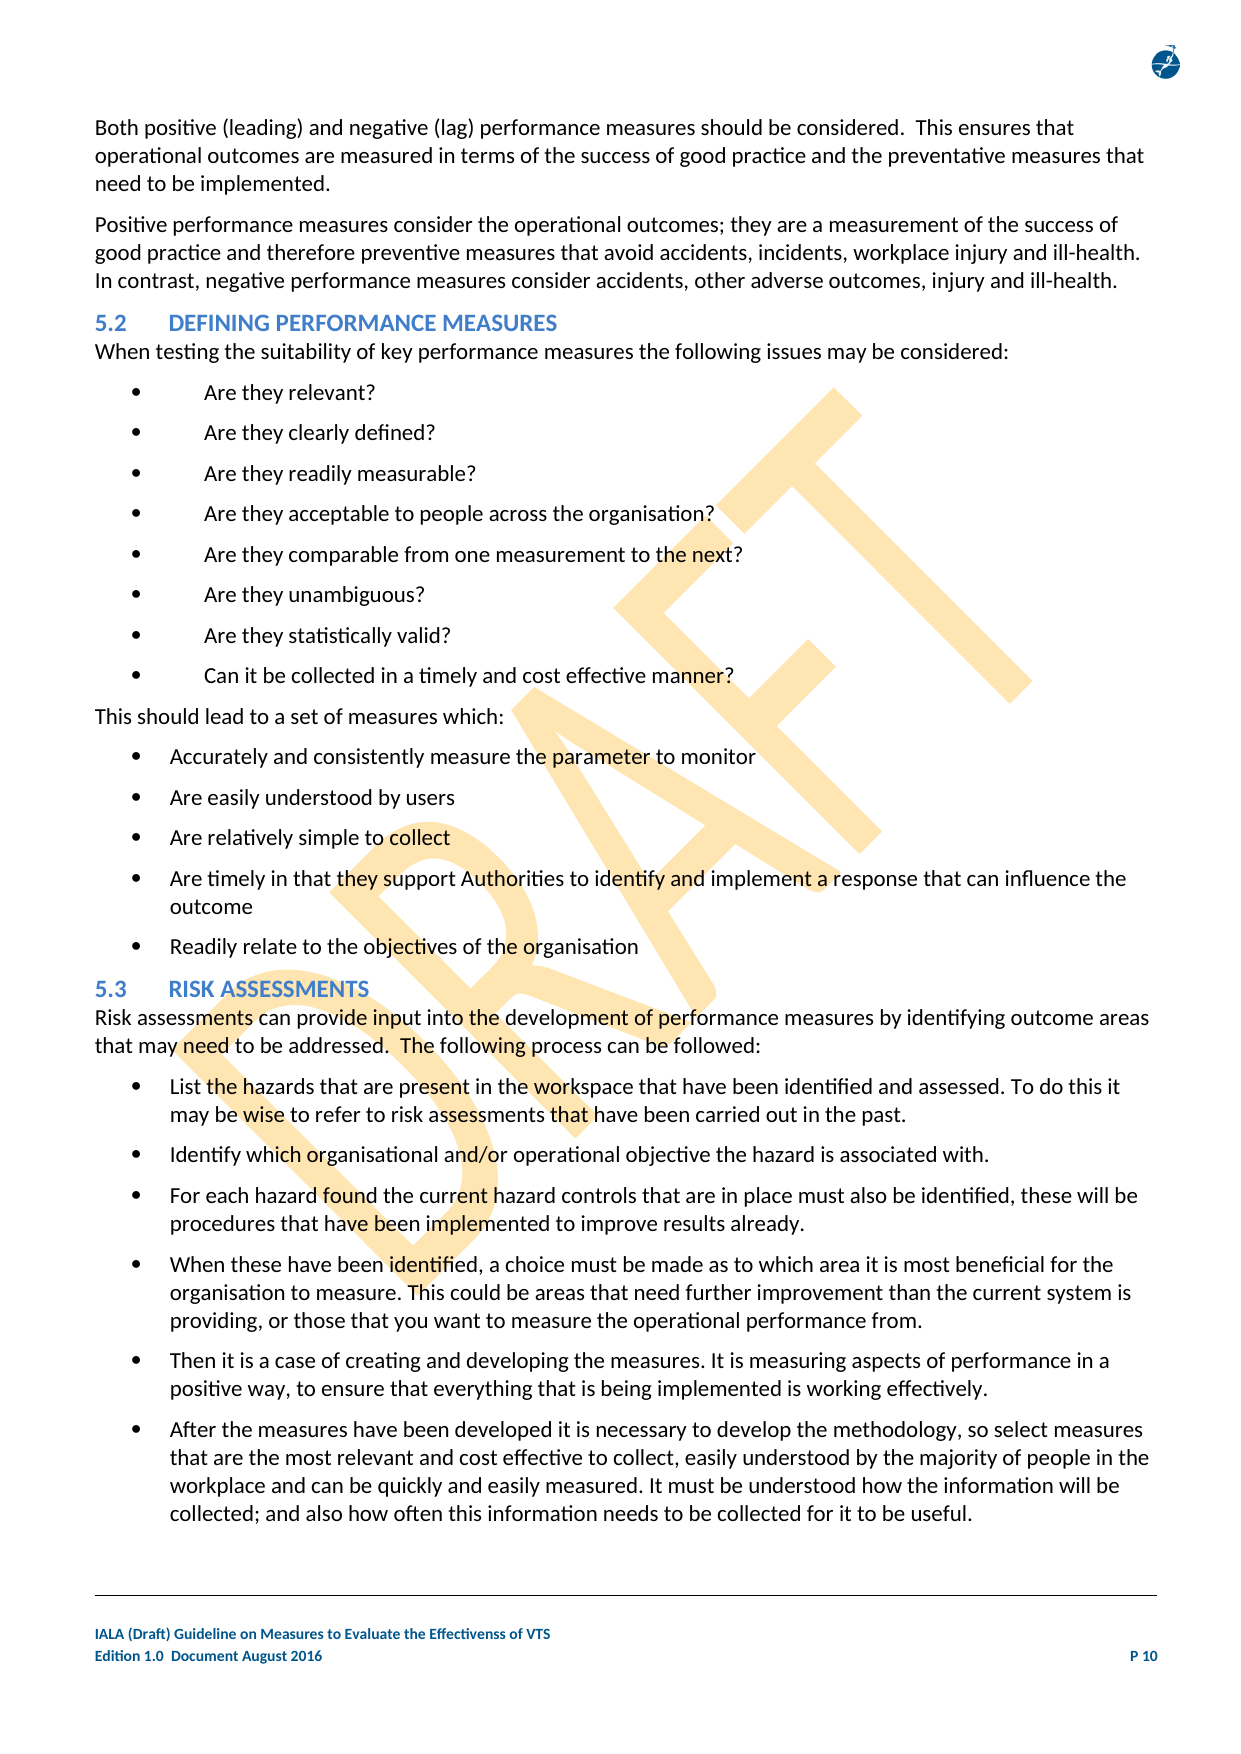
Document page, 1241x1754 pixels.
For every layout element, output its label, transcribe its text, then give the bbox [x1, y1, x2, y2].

list Are they clearly defined? [132, 418, 1157, 446]
list Are they readily measurable? [132, 459, 1157, 487]
list Then it is a case of creating and developing the measures. It is measuring aspects of performance in a positive way, to ensure that everything that is being implemented is working effectively. [132, 1346, 1157, 1402]
list Are relatively simple to collect [132, 823, 1157, 851]
list Are they comparable from one measurement to the next? [132, 540, 1157, 568]
list Readily relate to the objectives of the organisation [132, 932, 1157, 961]
list For each hazard found the current hazard controls that are in place must also be identified, these will be procedures that have been implemented to improve results already. [132, 1181, 1157, 1237]
subtitle 5.2 Defining performance measures [94, 307, 1084, 337]
list Are they relevant? [132, 378, 1157, 406]
picture [1120, 0, 1239, 114]
list Are timely in that they support Authorities to identify and implement a response that can influence the outcome [132, 864, 1157, 920]
list After the measures have been developed it is necessary to develop the methodology, so select measures that are the most relevant and cost effective to collect, easily understood by the majority of people in the workplace and can be quickly and easily measured. It must be understood how the information will be collected; and also how often this information needs to be collected for it to be useful. [132, 1415, 1157, 1527]
list Are they acceptable to people across the organisation? [132, 499, 1157, 527]
text Positive performance measures consider the operational outcomes; they are a measurement of the success of good practice and therefore preventive measures that avoid accidents, incidents, workplace injury and ill-health. In contrast, negative performance measures consider accidents, other adverse outcomes, injury and ill-health. [94, 210, 1157, 294]
list Are they statistically valid? [132, 621, 1157, 649]
list Are they unambiguous? [132, 580, 1157, 608]
list Identify which organisational and/or operational objective the hazard is associated with. [132, 1141, 1157, 1169]
text When testing the suitability of key performance measures the following issues may be considered: [94, 337, 1157, 365]
text This should lead to a set of measures which: [94, 702, 1157, 730]
list Are easily understood by users [132, 783, 1157, 811]
list Can it be collected in a timely and cost effective manner? [132, 661, 1157, 689]
list When these have been identified, a choice must be made as to which area it is most beneficial for the organisation to measure. This could be areas that need further improvement than the current system is providing, or those that you want to measure the operational performance from. [132, 1250, 1157, 1334]
subtitle 5.3 Risk Assessments [94, 973, 1084, 1003]
list Accurately and consistently measure the parameter to monitor [132, 742, 1157, 770]
text Risk assessments can provide input into the development of performance measures by identifying outcome areas that may need to be addressed. The following process can be followed: [94, 1003, 1157, 1059]
text Both positive (leading) and negative (lag) performance measures should be considered. This ensures that operational outcomes are measured in terms of the success of good practice and the preventative measures that need to be implemented. [94, 113, 1157, 198]
list List the hazards that are present in the workspace that have been identified and assessed. To do this it may be wise to refer to risk assessments that have been carried out in the past. [132, 1072, 1157, 1128]
